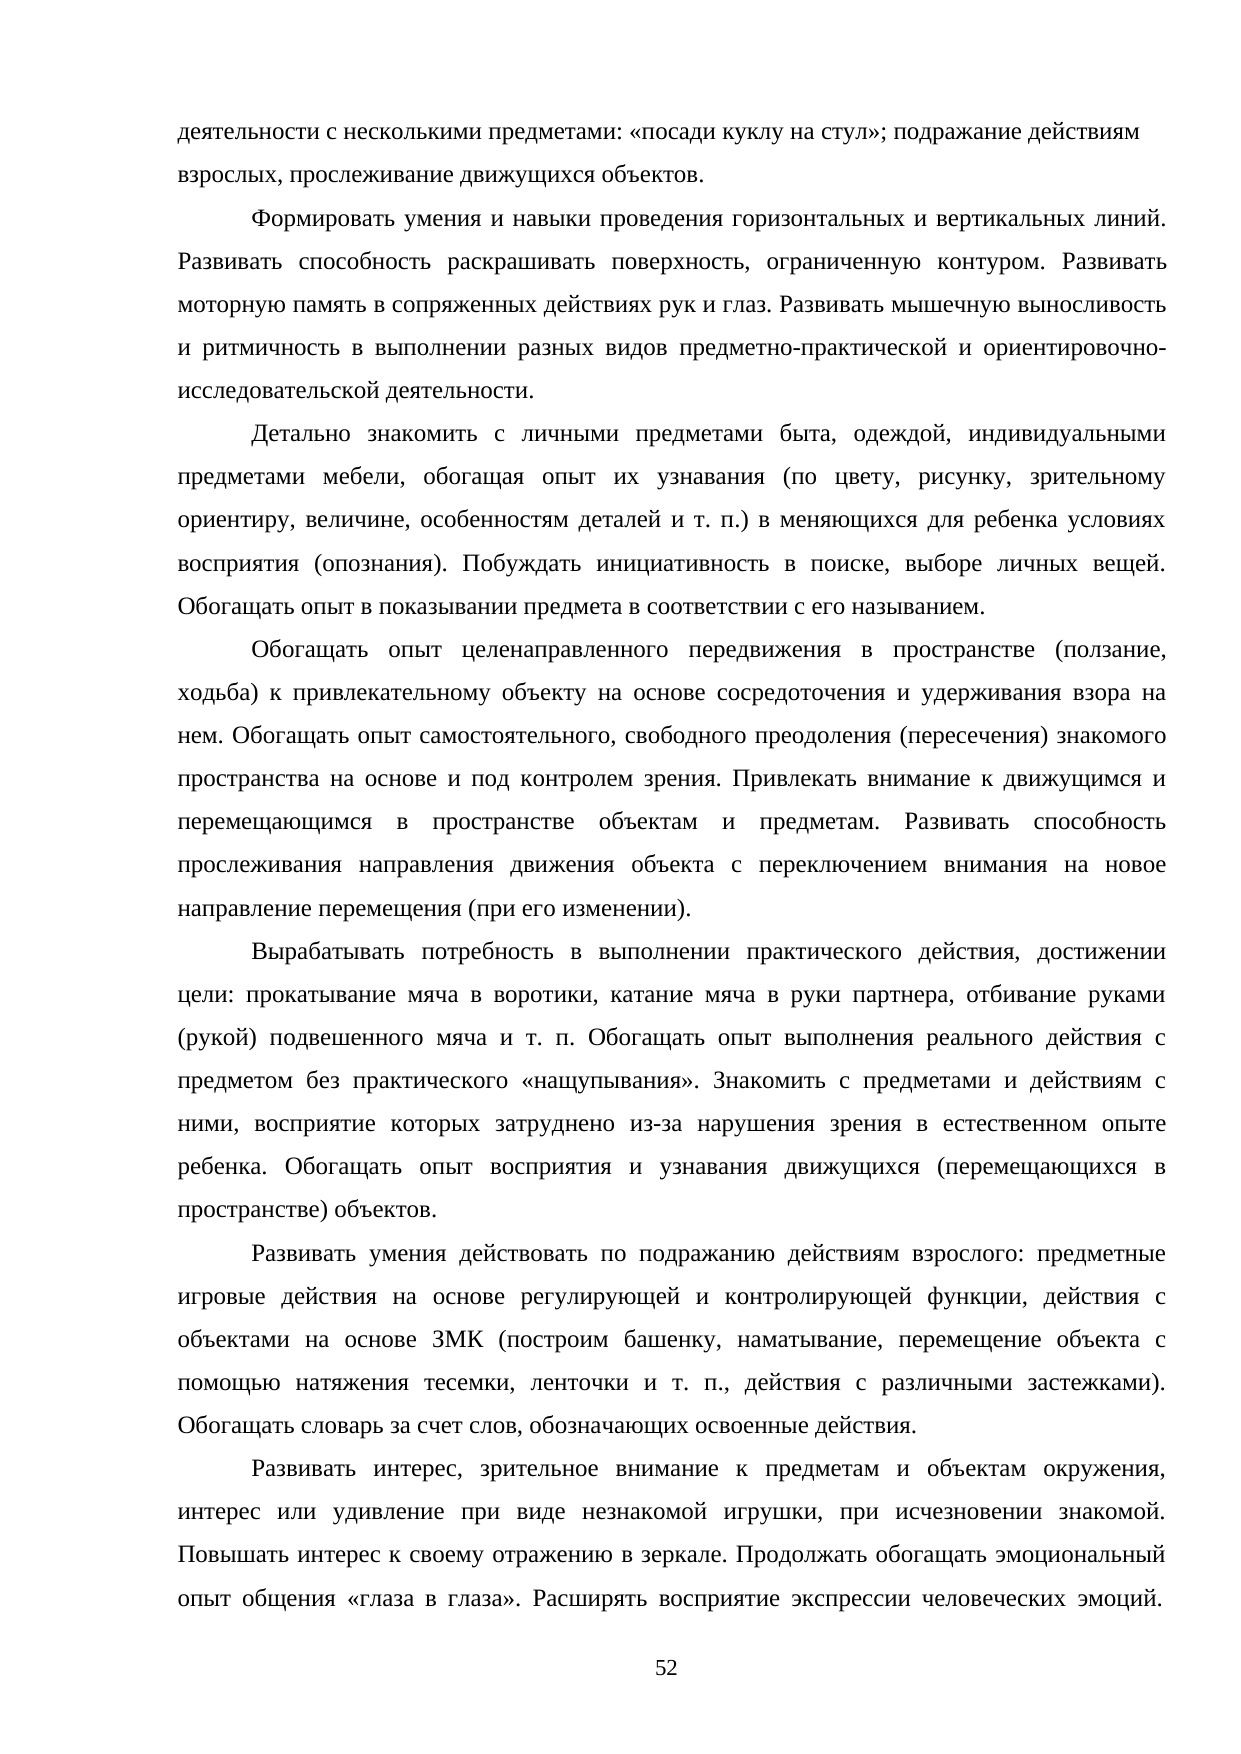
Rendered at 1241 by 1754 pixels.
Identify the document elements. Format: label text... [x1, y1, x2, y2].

text Вырабатывать потребность в выполнении практического действия, достижении цели: прокатывание мяча в воротики, катание мяча в руки партнера, отбивание руками (рукой) подвешенного мяча и т. п. Обогащать опыт выполнения реального действия с предметом без практического «нащупывания». Знакомить с предметами и действиям с ними, восприятие которых затруднено из-за нарушения зрения в естественном опыте ребенка. Обогащать опыт восприятия и узнавания движущихся (перемещающихся в пространстве) объектов. [177, 936, 1167, 1223]
text Детально знакомить с личными предметами быта, одеждой, индивидуальными предметами мебели, обогащая опыт их узнавания (по цвету, рисунку, зрительному ориентиру, величине, особенностям деталей и т. п.) в меняющихся для ребенка условиях восприятия (опознания). Побуждать инициативность в поиске, выборе личных вещей. Обогащать опыт в показывании предмета в соответствии с его называнием. [177, 418, 1167, 619]
text деятельности с несколькими предметами: «посади куклу на стул»; подражание действиям взрослых, прослеживание движущихся объектов. [177, 116, 1190, 188]
text Развивать интерес, зрительное внимание к предметам и объектам окружения, интерес или удивление при виде незнакомой игрушки, при исчезновении знакомой. Повышать интерес к своему отражению в зеркале. Продолжать обогащать эмоциональный опыт общения «глаза в глаза». Расширять восприятие экспрессии человеческих эмоций. [177, 1453, 1166, 1611]
text Формировать умения и навыки проведения горизонтальных и вертикальных линий. Развивать способность раскрашивать поверхность, ограниченную контуром. Развивать моторную память в сопряженных действиях рук и глаз. Развивать мышечную выносливость и ритмичность в выполнении разных видов предметно-практической и ориентировочно- исследовательской деятельности. [177, 203, 1167, 404]
text Обогащать опыт целенаправленного передвижения в пространстве (ползание, ходьба) к привлекательному объекту на основе сосредоточения и удерживания взора на нем. Обогащать опыт самостоятельного, свободного преодоления (пересечения) знакомого пространства на основе и под контролем зрения. Привлекать внимание к движущимся и перемещающимся в пространстве объектам и предметам. Развивать способность прослеживания направления движения объекта с переключением внимания на новое направление перемещения (при его изменении). [177, 634, 1167, 921]
text Развивать умения действовать по подражанию действиям взрослого: предметные игровые действия на основе регулирующей и контролирующей функции, действия с объектами на основе ЗМК (построим башенку, наматывание, перемещение объекта с помощью натяжения тесемки, ленточки и т. п., действия с различными застежками). Обогащать словарь за счет слов, обозначающих освоенные действия. [177, 1238, 1167, 1439]
